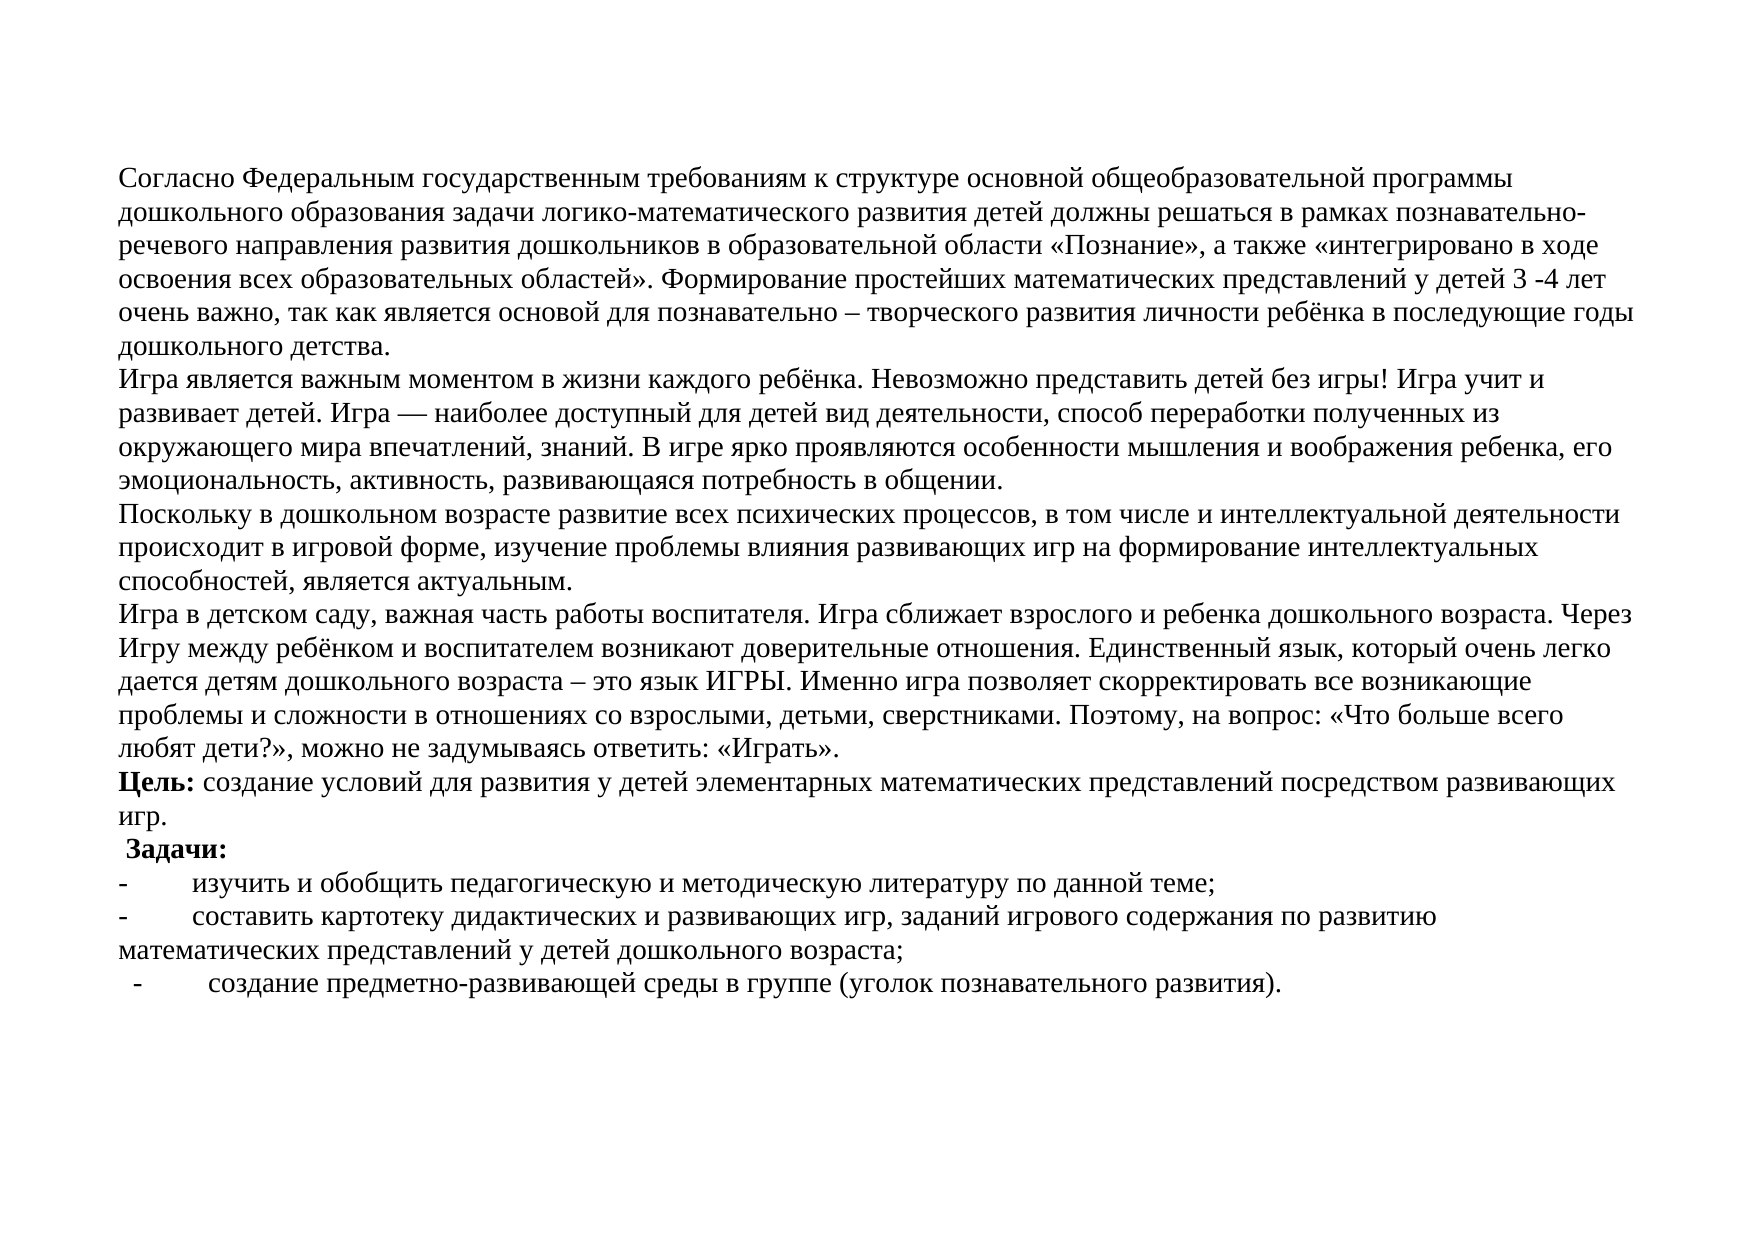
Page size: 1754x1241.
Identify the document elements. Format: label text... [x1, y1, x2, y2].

text Согласно Федеральным государственным требованиям к структуре основной общеобразовательной программы дошкольного образования задачи логико-математического развития детей должны решаться в рамках познавательно-речевого направления развития дошкольников в образовательной области «Познание», а также «интегрировано в ходе освоения всех образовательных областей». Формирование простейших математических представлений у детей 3 -4 лет очень важно, так как является основой для познавательно – творческого развития личности ребёнка в последующие годы дошкольного детства. [118, 160, 1636, 362]
text Поскольку в дошкольном возрасте развитие всех психических процессов, в том числе и интеллектуальной деятельности происходит в игровой форме, изучение проблемы влияния развивающих игр на формирование интеллектуальных способностей, является актуальным. [118, 496, 1636, 596]
text Задачи: [118, 831, 1636, 865]
text Игра является важным моментом в жизни каждого ребёнка. Невозможно представить детей без игры! Игра учит и развивает детей. Игра — наиболее доступный для детей вид деятельности, способ переработки полученных из окружающего мира впечатлений, знаний. В игре ярко проявляются особенности мышления и воображения ребенка, его эмоциональность, активность, развивающаяся потребность в общении. [118, 362, 1636, 496]
text - изучить и обобщить педагогическую и методическую литературу по данной теме; [118, 865, 1636, 898]
text Игра в детском саду, важная часть работы воспитателя. Игра сближает взрослого и ребенка дошкольного возраста. Через Игру между ребёнком и воспитателем возникают доверительные отношения. Единственный язык, который очень легко дается детям дошкольного возраста – это язык ИГРЫ. Именно игра позволяет скорректировать все возникающие проблемы и сложности в отношениях со взрослыми, детьми, сверстниками. Поэтому, на вопрос: «Что больше всего любят дети?», можно не задумываясь ответить: «Играть». [118, 596, 1636, 764]
text Цель: создание условий для развития у детей элементарных математических представлений посредством развивающих игр. [118, 764, 1636, 831]
text - создание предметно-развивающей среды в группе (уголок познавательного развития). [118, 965, 1636, 999]
text - составить картотеку дидактических и развивающих игр, заданий игрового содержания по развитию математических представлений у детей дошкольного возраста; [118, 898, 1636, 965]
